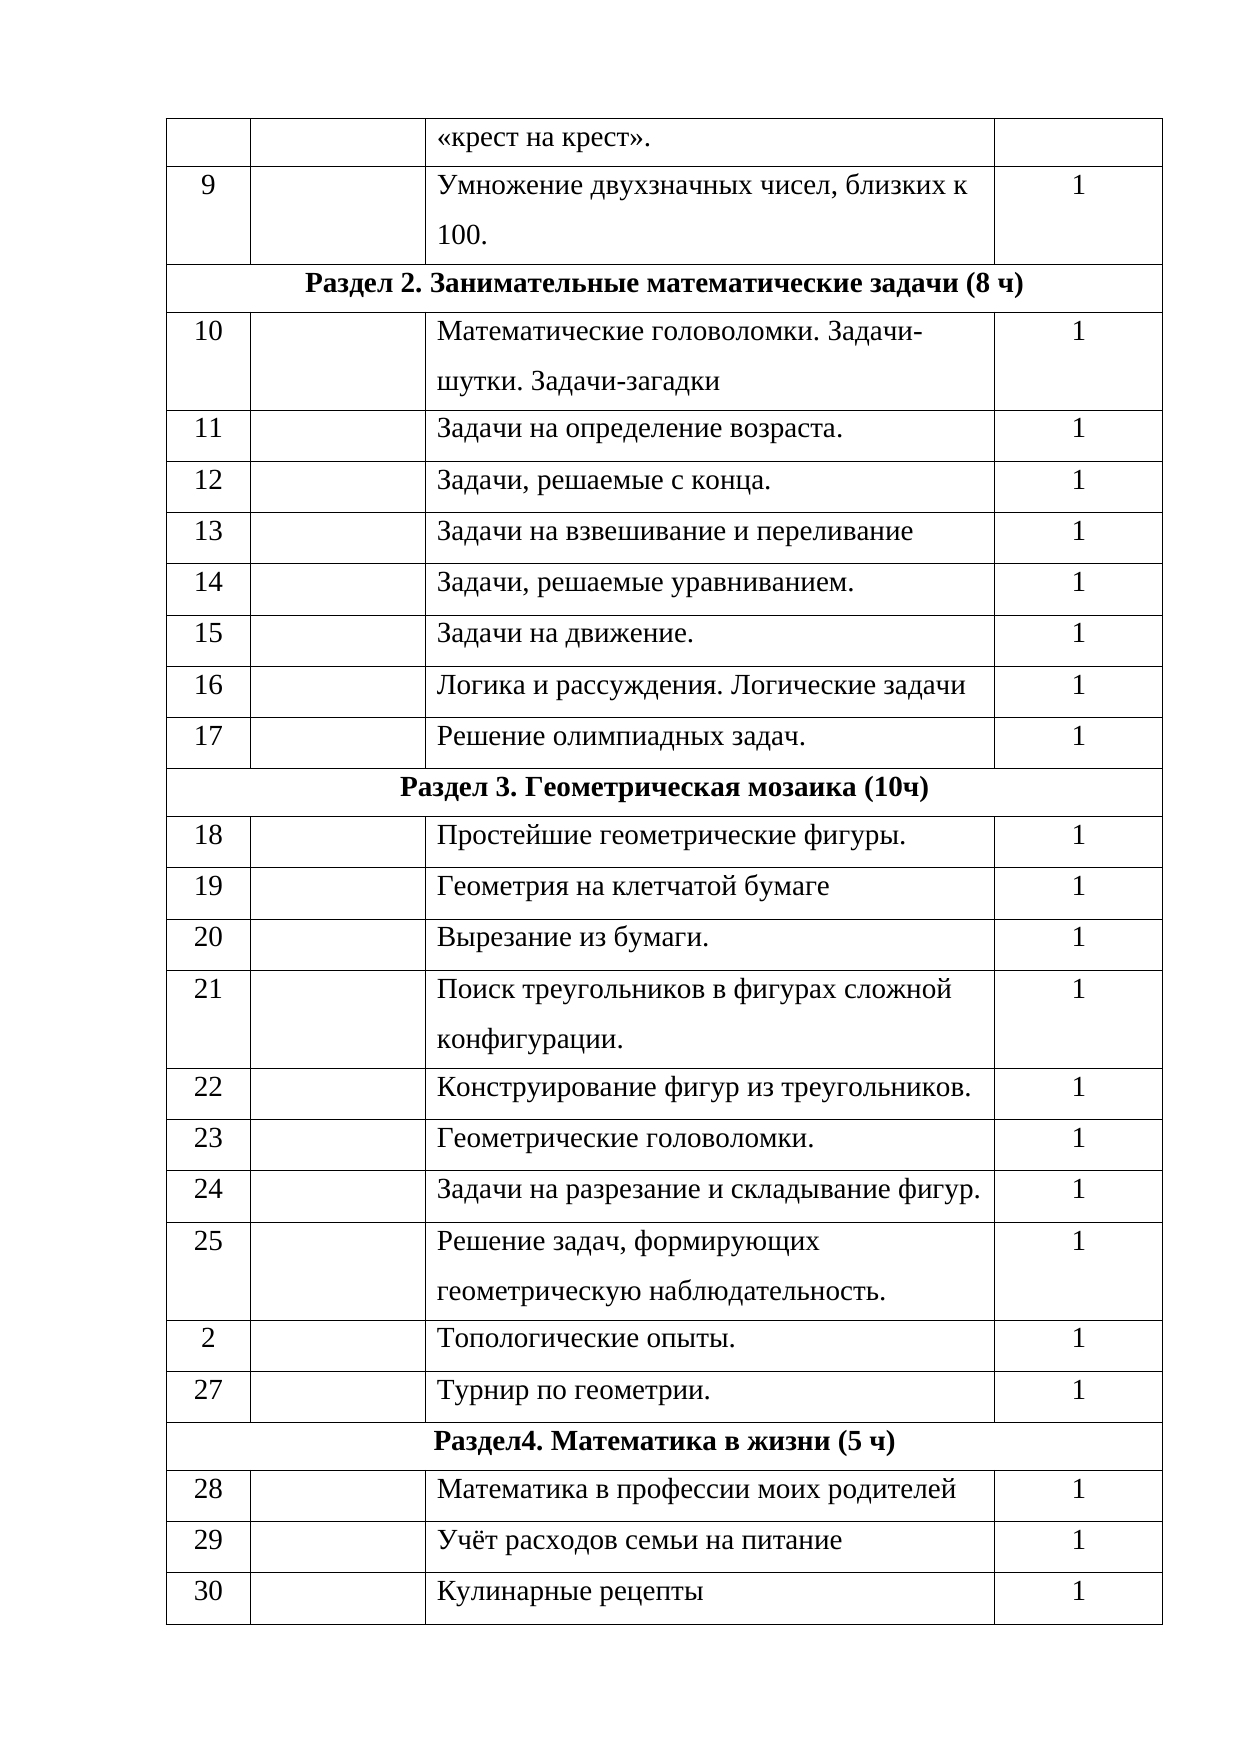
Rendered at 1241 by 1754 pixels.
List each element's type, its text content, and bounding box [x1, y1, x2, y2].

table_cell 1 [995, 718, 1162, 768]
table_cell [251, 1120, 425, 1170]
table_cell 13 [167, 513, 250, 563]
table_cell 1 [995, 513, 1162, 563]
table_cell [251, 868, 425, 918]
table_cell [251, 1573, 425, 1623]
table_cell 1 [995, 564, 1162, 614]
table_cell 1 [995, 616, 1162, 666]
table_cell Кулинарные рецепты [426, 1573, 994, 1623]
table_cell [251, 564, 425, 614]
table_cell Раздел 2. Занимательные математические задачи (8 ч) [167, 265, 1162, 312]
table_cell 30 [167, 1573, 250, 1623]
table_cell 1 [995, 920, 1162, 970]
table_cell Задачи на определение возраста. [426, 411, 994, 461]
table_cell 1 [995, 868, 1162, 918]
table_cell 23 [167, 1120, 250, 1170]
table_cell [251, 718, 425, 768]
table_cell [251, 667, 425, 717]
table_cell 20 [167, 920, 250, 970]
table_cell Решение олимпиадных задач. [426, 718, 994, 768]
table_cell 27 [167, 1372, 250, 1422]
table_cell 1 [995, 411, 1162, 461]
table_cell 1 [995, 971, 1162, 1068]
table_cell Простейшие геометрические фигуры. [426, 817, 994, 867]
table_cell 1 [995, 1321, 1162, 1371]
table_cell 1 [995, 1171, 1162, 1222]
table_cell 25 [167, 1223, 250, 1319]
table_cell [251, 971, 425, 1068]
table_cell [251, 167, 425, 264]
table_cell Умножение двухзначных чисел, близких к 100. [426, 167, 994, 264]
table_cell 1 [995, 1573, 1162, 1623]
table_cell [251, 920, 425, 970]
table_cell 1 [995, 1223, 1162, 1319]
table_cell Задачи, решаемые с конца. [426, 462, 994, 512]
table_cell 1 [995, 462, 1162, 512]
table_cell [251, 1171, 425, 1222]
table_cell Математика в профессии моих родителей [426, 1471, 994, 1521]
table_cell [251, 119, 425, 166]
table_cell Решение задач, формирующих геометрическую наблюдательность. [426, 1223, 994, 1319]
table_cell Раздел4. Математика в жизни (5 ч) [167, 1423, 1162, 1470]
table_cell 28 [167, 1471, 250, 1521]
table_cell 16 [167, 667, 250, 717]
table_cell Поиск треугольников в фигурах сложной конфигурации. [426, 971, 994, 1068]
table_cell 2 [167, 1321, 250, 1371]
table_cell [251, 1069, 425, 1119]
table_cell 24 [167, 1171, 250, 1222]
table_cell Учёт расходов семьи на питание [426, 1522, 994, 1572]
table_cell 1 [995, 1120, 1162, 1170]
table_cell 1 [995, 119, 1162, 166]
table_cell 15 [167, 616, 250, 666]
table_cell 1 [995, 1069, 1162, 1119]
table_cell 18 [167, 817, 250, 867]
table_cell [251, 817, 425, 867]
table_cell 14 [167, 564, 250, 614]
table_cell [251, 313, 425, 409]
table_cell 12 [167, 462, 250, 512]
table_cell [251, 1372, 425, 1422]
table_cell 1 [995, 1522, 1162, 1572]
table_cell [251, 616, 425, 666]
table_cell Топологические опыты. [426, 1321, 994, 1371]
table_cell [251, 1321, 425, 1371]
table_cell Задачи на взвешивание и переливание [426, 513, 994, 563]
table_cell Раздел 3. Геометрическая мозаика (10ч) [167, 769, 1162, 816]
table_cell [251, 1223, 425, 1319]
table_cell 9 [167, 167, 250, 264]
table_cell Математические головоломки. Задачи-шутки. Задачи-загадки [426, 313, 994, 409]
table_cell 1 [995, 313, 1162, 409]
table_cell 8 [167, 119, 250, 166]
table_cell Логика и рассуждения. Логические задачи [426, 667, 994, 717]
table_cell 1 [995, 1471, 1162, 1521]
table_cell [251, 513, 425, 563]
table_cell Геометрия на клетчатой бумаге [426, 868, 994, 918]
table_cell 11 [167, 411, 250, 461]
table_cell 19 [167, 868, 250, 918]
table_cell [251, 462, 425, 512]
table_cell Вырезание из бумаги. [426, 920, 994, 970]
table_cell 17 [167, 718, 250, 768]
table_cell 1 [995, 667, 1162, 717]
table_cell Конструирование фигур из треугольников. [426, 1069, 994, 1119]
table_cell 1 [995, 1372, 1162, 1422]
table_cell Задачи на движение. [426, 616, 994, 666]
table_cell Задачи, решаемые уравниванием. [426, 564, 994, 614]
table_cell Задачи на разрезание и складывание фигур. [426, 1171, 994, 1222]
table_cell 22 [167, 1069, 250, 1119]
table_cell [251, 1522, 425, 1572]
table_cell 29 [167, 1522, 250, 1572]
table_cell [426, 119, 994, 166]
table_cell Турнир по геометрии. [426, 1372, 994, 1422]
table_cell [251, 411, 425, 461]
table_cell 1 [995, 167, 1162, 264]
table_cell 21 [167, 971, 250, 1068]
table_cell 1 [995, 817, 1162, 867]
table_cell [251, 1471, 425, 1521]
table_cell Геометрические головоломки. [426, 1120, 994, 1170]
table_cell 10 [167, 313, 250, 409]
